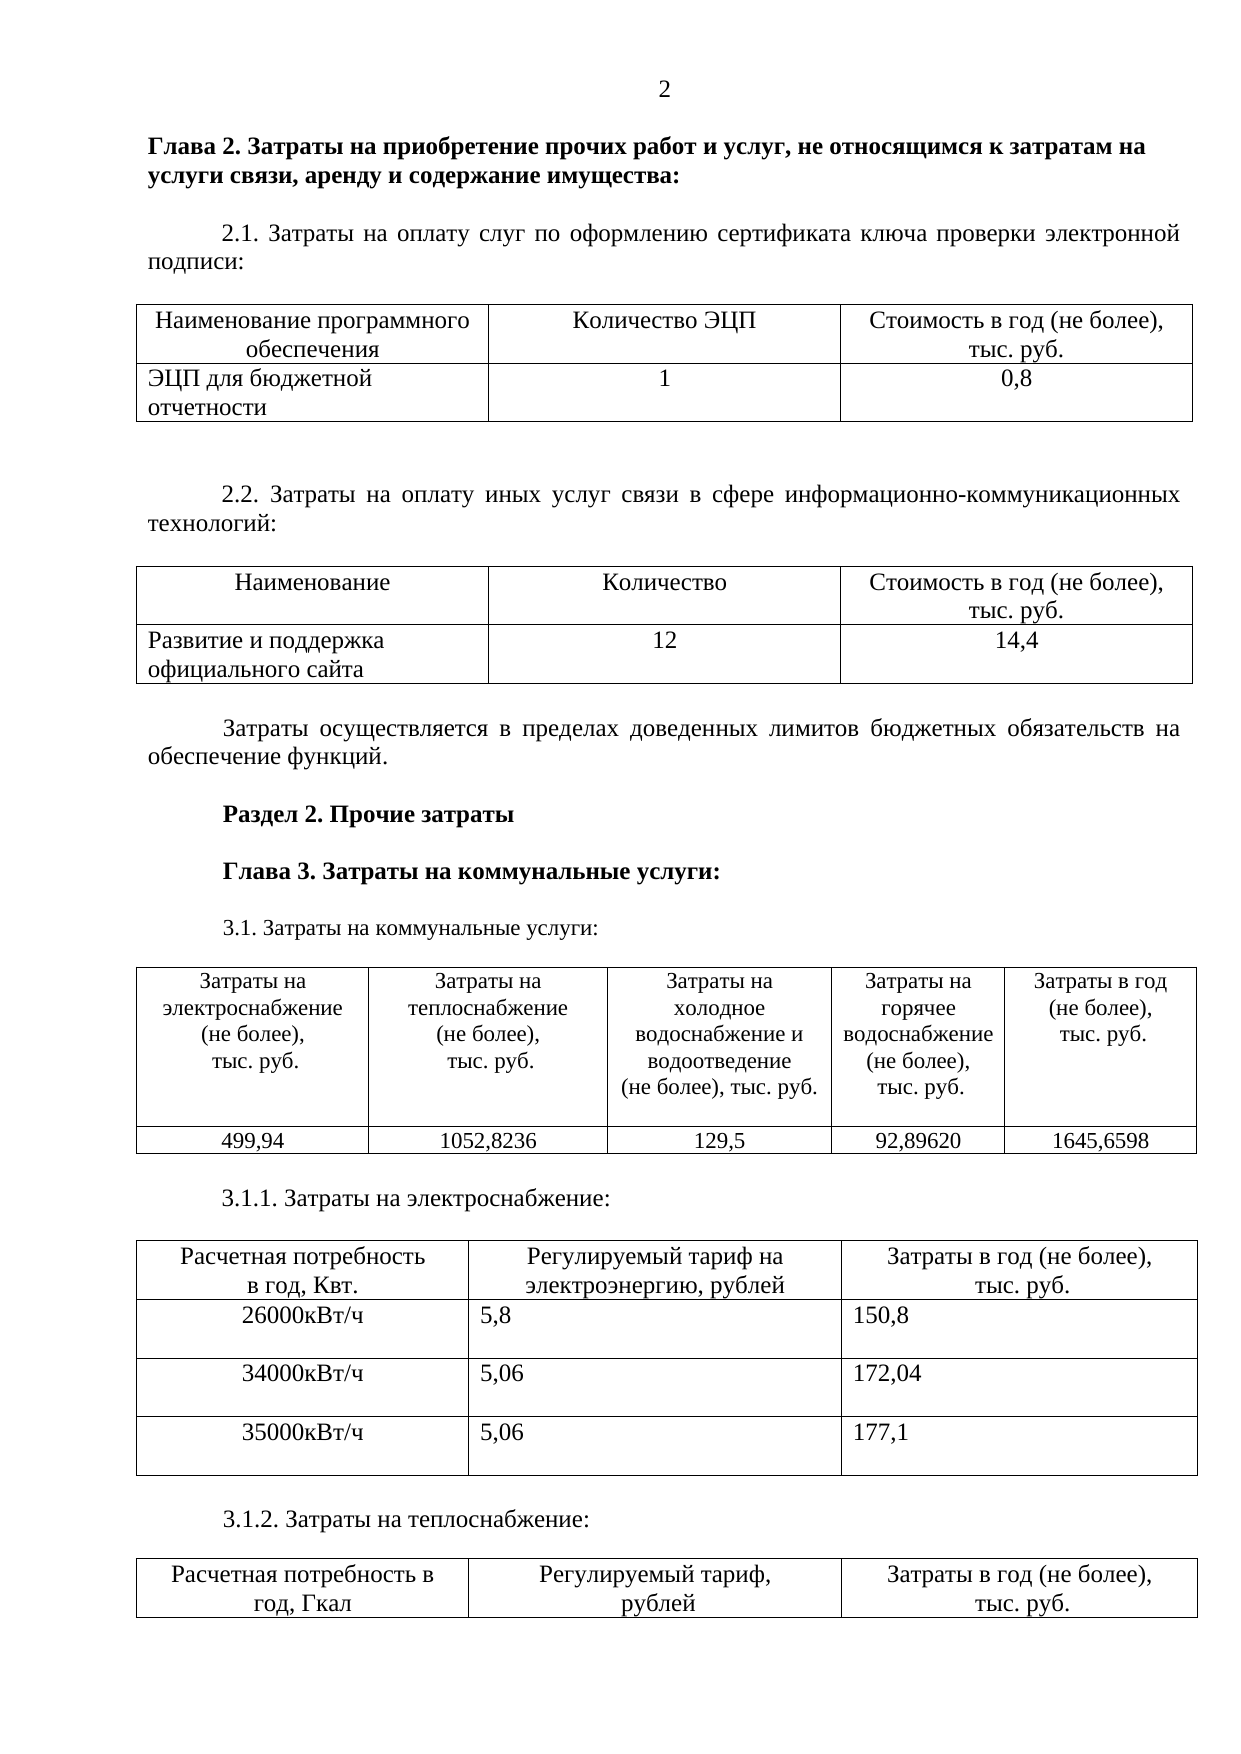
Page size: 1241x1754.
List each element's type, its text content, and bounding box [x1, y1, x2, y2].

table_cell 0,8 [841, 364, 1192, 421]
table_header Затраты в год (не более), тыс. руб. [842, 1241, 1197, 1299]
table_cell 1645,6598 [1005, 1127, 1196, 1153]
table_header Наименование программного обеспечения [137, 305, 488, 362]
table_header Стоимость в год (не более), тыс. руб. [841, 305, 1192, 362]
table_cell 172,04 [842, 1359, 1197, 1416]
table_cell 92,89620 [832, 1127, 1004, 1153]
table_header Регулируемый тариф на электроэнергию, рублей [469, 1241, 841, 1299]
table_cell 5,06 [469, 1359, 841, 1416]
text 3.1.1. Затраты на электроснабжение: [148, 1183, 1181, 1212]
table_header Затраты на электроснабжение (не более), тыс. руб. [137, 968, 368, 1126]
table_cell 26000кВт/ч [137, 1300, 468, 1357]
text Раздел 2. Прочие затраты [148, 799, 1181, 828]
table_cell 1 [489, 364, 840, 421]
table_cell 5,8 [469, 1300, 841, 1357]
table_cell Развитие и поддержка официального сайта [137, 625, 488, 683]
table_cell 14,4 [841, 625, 1192, 683]
table_cell 1052,8236 [369, 1127, 607, 1153]
table_header Затраты на теплоснабжение (не более), тыс. руб. [369, 968, 607, 1126]
text 2.2. Затраты на оплату иных услуг связи в сфере информационно-коммуникационных технологий: [148, 479, 1181, 537]
table_cell 35000кВт/ч [137, 1417, 468, 1474]
table_cell ЭЦП для бюджетной отчетности [137, 364, 488, 421]
table_header Расчетная потребность в год, Гкал [137, 1559, 468, 1617]
text 2.1. Затраты на оплату слуг по оформлению сертификата ключа проверки электронной подписи: [148, 218, 1181, 275]
table_cell 34000кВт/ч [137, 1359, 468, 1416]
table_header Количество [489, 567, 840, 624]
table_header Регулируемый тариф, рублей [469, 1559, 841, 1617]
text 3.1.2. Затраты на теплоснабжение: [148, 1504, 1181, 1533]
table_header Затраты на холодное водоснабжение и водоотведение (не более), тыс. руб. [608, 968, 831, 1126]
table_cell 12 [489, 625, 840, 683]
text 3.1. Затраты на коммунальные услуги: [148, 914, 1181, 940]
table_cell 129,5 [608, 1127, 831, 1153]
table_header Стоимость в год (не более), тыс. руб. [841, 567, 1192, 624]
text Глава 2. Затраты на приобретение прочих работ и услуг, не относящимся к затратам на услуги связи, аренду и содержание имущества: [148, 131, 1181, 189]
table_header Затраты в год (не более), тыс. руб. [842, 1559, 1197, 1617]
table_header Расчетная потребность в год, Квт. [137, 1241, 468, 1299]
text Затраты осуществляется в пределах доведенных лимитов бюджетных обязательств на обеспечение функций. [148, 713, 1181, 770]
table_header Затраты на горячее водоснабжение (не более), тыс. руб. [832, 968, 1004, 1126]
table_cell 150,8 [842, 1300, 1197, 1357]
table_header Количество ЭЦП [489, 305, 840, 362]
text Глава 3. Затраты на коммунальные услуги: [148, 856, 1181, 885]
table_header Наименование [137, 567, 488, 624]
table_cell 177,1 [842, 1417, 1197, 1474]
table_header Затраты в год (не более), тыс. руб. [1005, 968, 1196, 1126]
table_cell 5,06 [469, 1417, 841, 1474]
table_cell 499,94 [137, 1127, 368, 1153]
